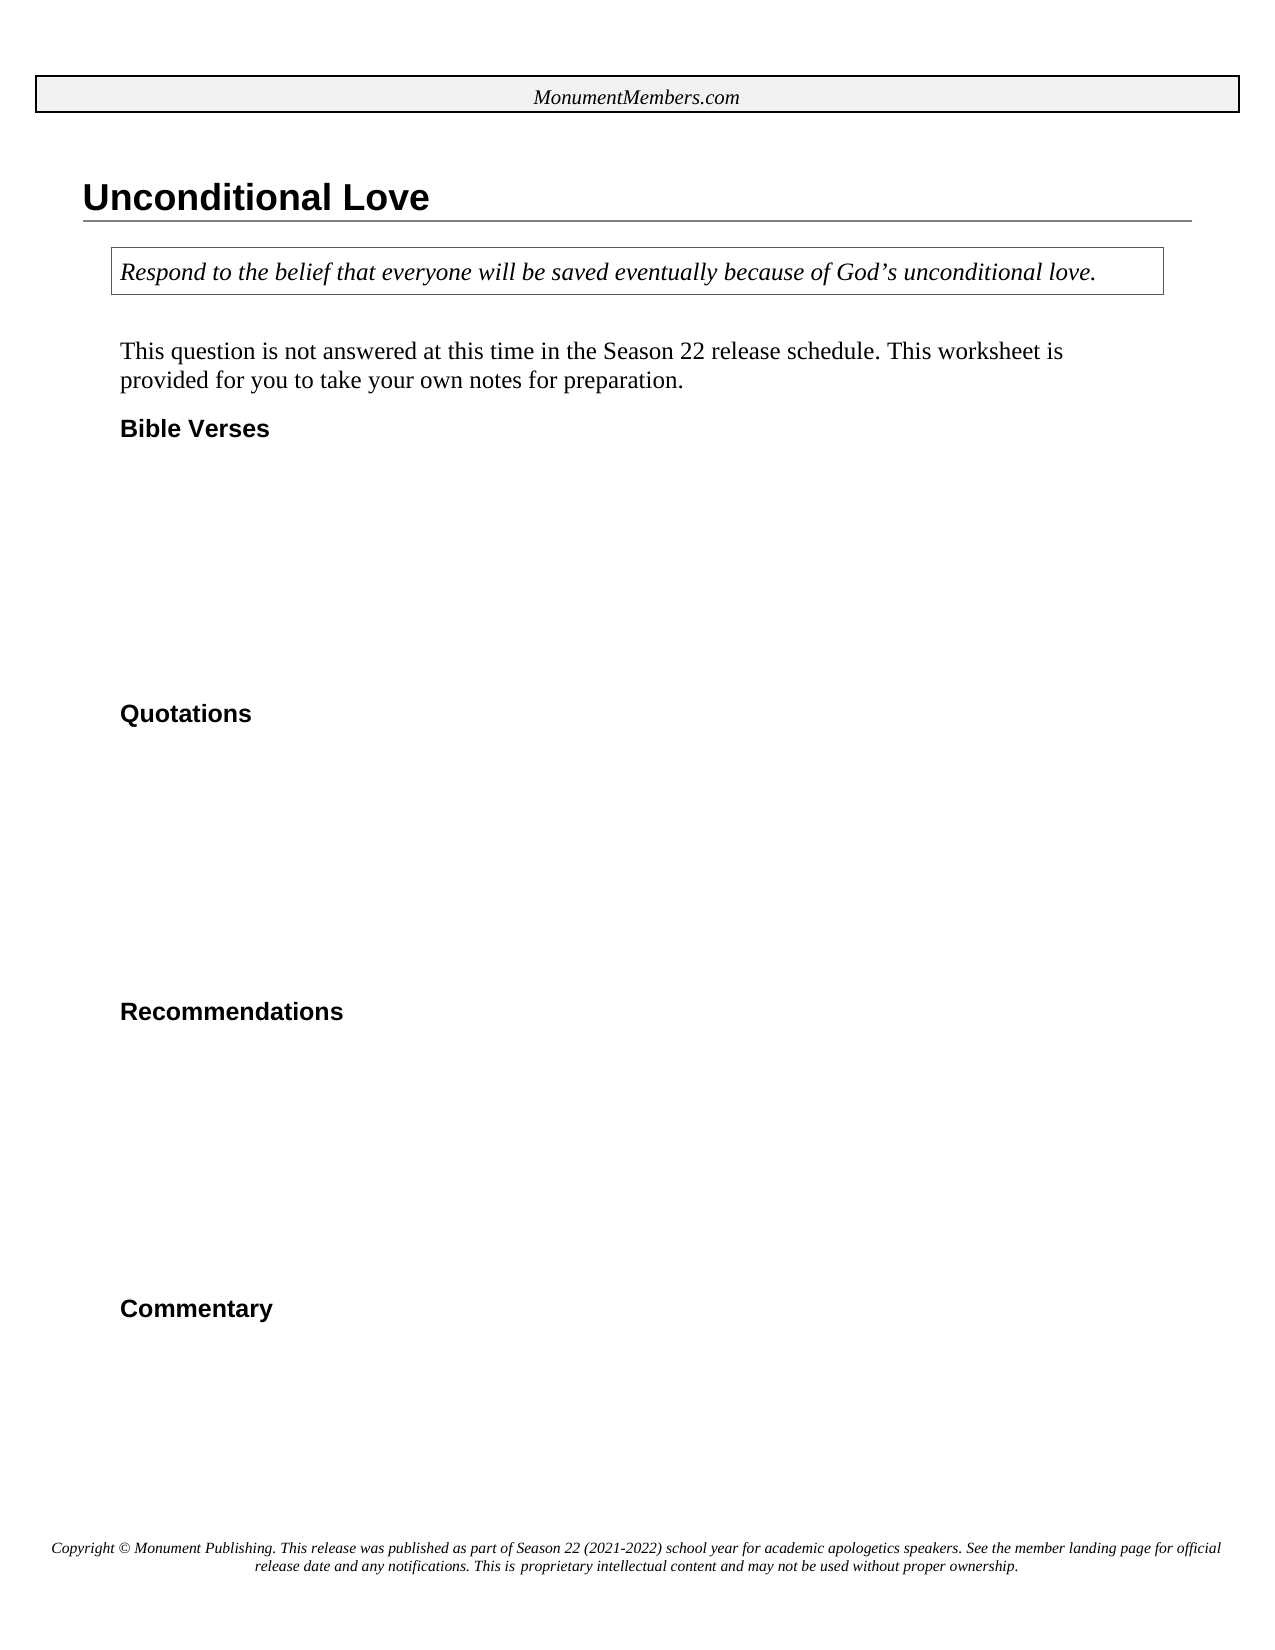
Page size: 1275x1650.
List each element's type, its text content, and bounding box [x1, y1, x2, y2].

text Respond to the belief that everyone will be saved eventually because of God’s unconditional love. [112, 248, 1163, 294]
list This question is not answered at this time in the Season 22 release schedule. This worksheet is provided for you to take your own notes for preparation. [120, 336, 1155, 393]
subtitle Unconditional Love [82, 175, 1192, 222]
text Recommendations [120, 996, 1155, 1025]
text Bible Verses [120, 414, 1155, 443]
text Quotations [120, 699, 1155, 728]
text Commentary [120, 1294, 1155, 1323]
